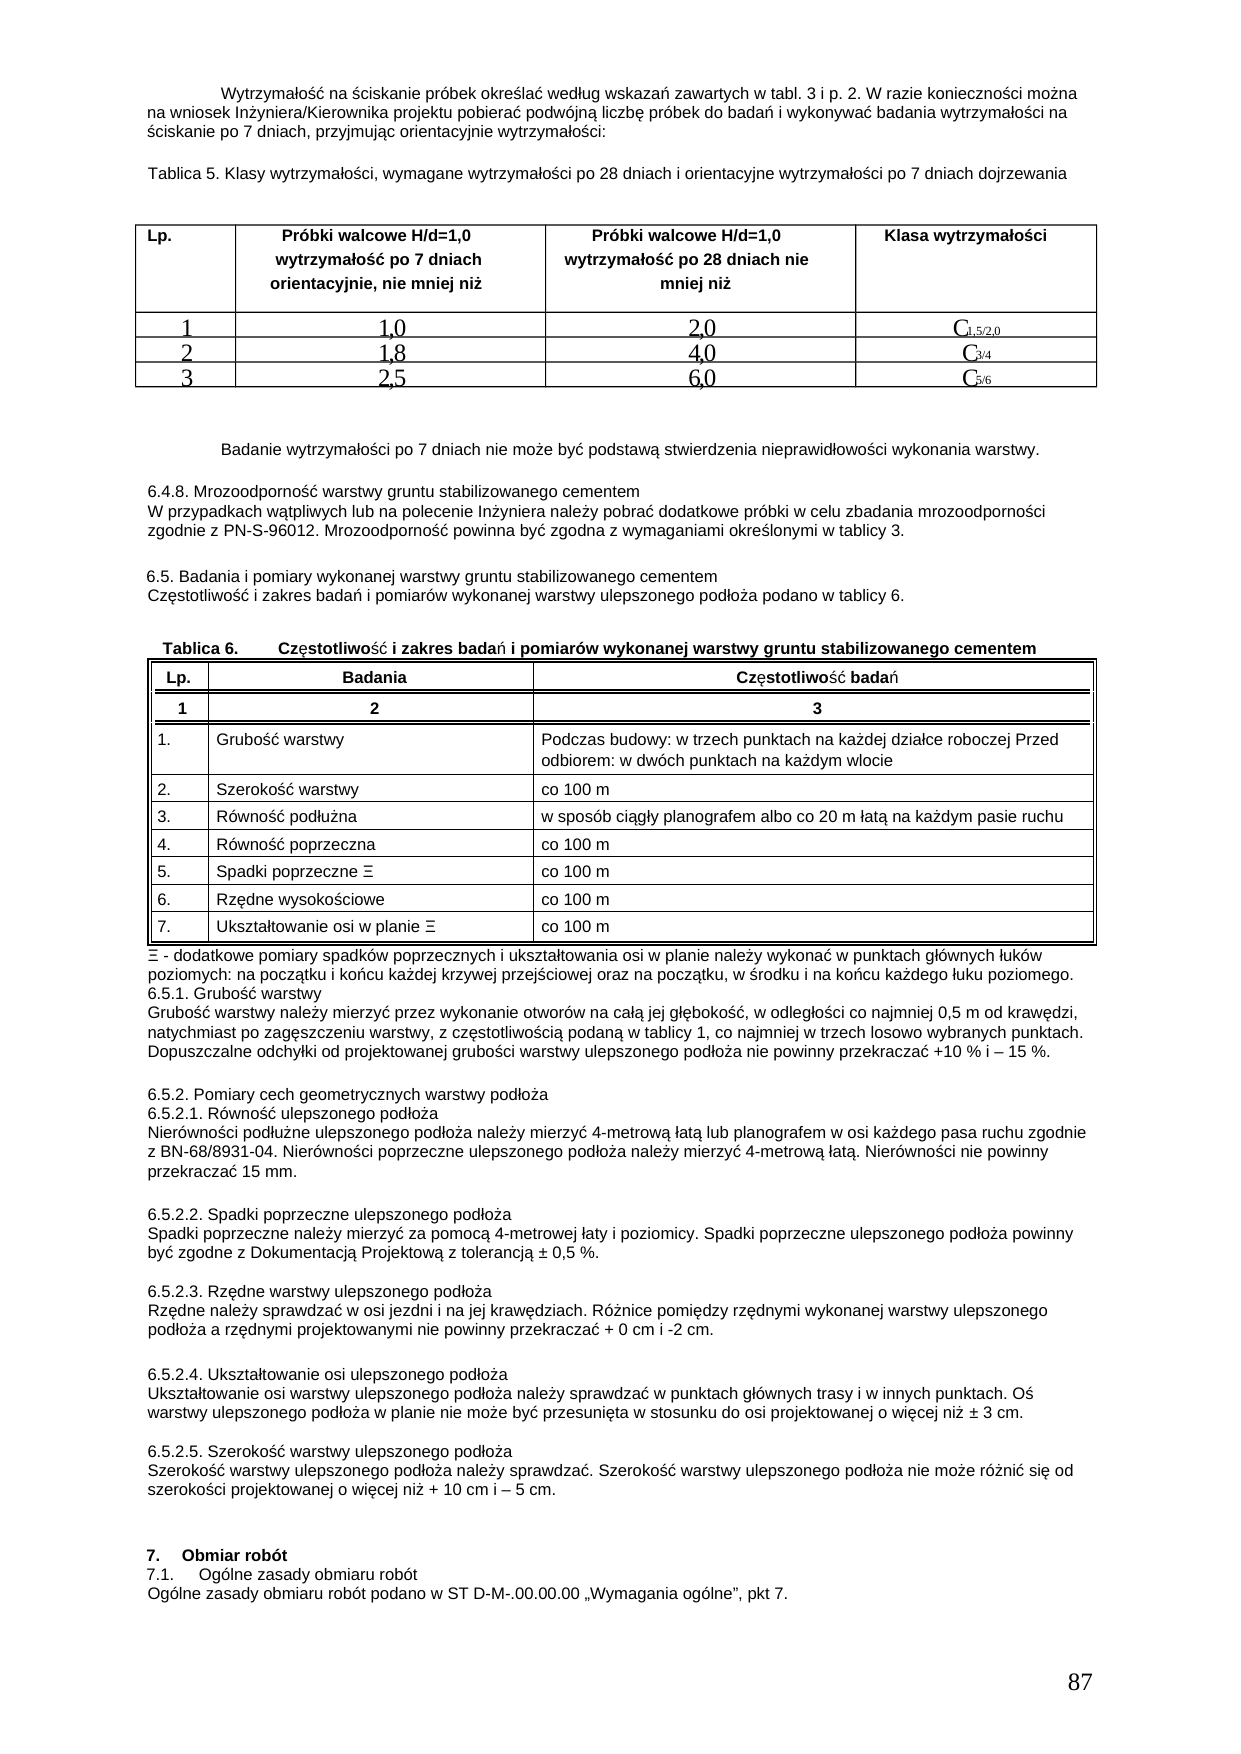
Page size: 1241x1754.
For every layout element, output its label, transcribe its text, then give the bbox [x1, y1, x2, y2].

text 6.4.8. Mrozoodporność warstwy gruntu stabilizowanego cementem [147, 482, 1088, 501]
text 6.5. Badania i pomiary wykonanej warstwy gruntu stabilizowanego cementem [146, 567, 1092, 586]
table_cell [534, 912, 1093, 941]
text Wytrzymałość na ściskanie próbek określać według wskazań zawartych w tabl. 3 i p. 2. W razie konieczności można na wniosek Inżyniera/Kierownika projektu pobierać podwójną liczbę próbek do badań i wykonywać badania wytrzymałości na ściskanie po 7 dniach, przyjmując orientacyjnie wytrzymałości: [147, 83, 1092, 141]
text Ogólne zasady obmiaru robót podano w ST D-M-.00.00.00 „Wymagania ogólne”, pkt 7. [147, 1584, 1088, 1603]
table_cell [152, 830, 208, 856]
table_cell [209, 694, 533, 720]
text Częstotliwość i zakres badań i pomiarów wykonanej warstwy ulepszonego podłoża podano w tablicy 6. [147, 586, 1088, 605]
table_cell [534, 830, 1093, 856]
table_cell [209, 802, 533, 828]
text 6.5.1. Grubość warstwy [147, 984, 1088, 1003]
text 6.5.2.3. Rzędne warstwy ulepszonego podłoża [147, 1282, 1088, 1301]
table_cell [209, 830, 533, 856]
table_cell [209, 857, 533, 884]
text 6.5.2. Pomiary cech geometrycznych warstwy podłoża [147, 1085, 1088, 1104]
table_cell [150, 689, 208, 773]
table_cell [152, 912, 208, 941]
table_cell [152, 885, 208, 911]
text Badanie wytrzymałości po 7 dniach nie może być podstawą stwierdzenia nieprawidłowości wykonania warstwy. [147, 440, 1092, 459]
text Grubość warstwy należy mierzyć przez wykonanie otworów na całą jej głębokość, w odległości co najmniej 0,5 m od krawędzi, natychmiast po zagęszczeniu warstwy, z częstotliwością podaną w tablicy 1, co najmniej w trzech losowo wybranych punktach. Dopuszczalne odchyłki od projektowanej grubości warstwy ulepszonego podłoża nie powinny przekraczać +10 % i – 15 %. [147, 1003, 1088, 1061]
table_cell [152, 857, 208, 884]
text Tablica 5. Klasy wytrzymałości, wymagane wytrzymałości po 28 dniach i orientacyjne wytrzymałości po 7 dniach dojrzewania [148, 164, 1092, 183]
subtitle 7. Obmiar robót [146, 1527, 1092, 1564]
text 6.5.2.2. Spadki poprzeczne ulepszonego podłoża [147, 1204, 1088, 1224]
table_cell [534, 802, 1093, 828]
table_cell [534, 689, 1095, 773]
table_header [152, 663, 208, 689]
text Szerokość warstwy ulepszonego podłoża należy sprawdzać. Szerokość warstwy ulepszonego podłoża nie może różnić się od szerokości projektowanej o więcej niż + 10 cm i – 5 cm. [147, 1461, 1088, 1499]
text Ξ - dodatkowe pomiary spadków poprzecznych i ukształtowania osi w planie należy wykonać w punktach głównych łuków poziomych: na początku i końcu każdej krzywej przejściowej oraz na początku, w środku i na końcu każdego łuku poziomego. [148, 946, 1086, 984]
text 6.5.2.1. Równość ulepszonego podłoża [147, 1104, 1088, 1123]
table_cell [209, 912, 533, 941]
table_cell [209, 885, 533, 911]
text 6.5.2.4. Ukształtowanie osi ulepszonego podłoża [147, 1364, 1088, 1383]
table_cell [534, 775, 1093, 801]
text 7.1. Ogólne zasady obmiaru robót [146, 1564, 1092, 1584]
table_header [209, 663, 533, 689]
subtitle Tablica 6. Częstotliwość i zakres badań i pomiarów wykonanej warstwy gruntu stabilizowanego cementem [162, 620, 1092, 658]
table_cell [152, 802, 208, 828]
text 6.5.2.5. Szerokość warstwy ulepszonego podłoża [147, 1442, 1088, 1461]
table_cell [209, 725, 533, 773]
text W przypadkach wątpliwych lub na polecenie Inżyniera należy pobrać dodatkowe próbki w celu zbadania mrozoodporności zgodnie z PN-S-96012. Mrozoodporność powinna być zgodna z wymaganiami określonymi w tablicy 3. [147, 501, 1088, 540]
text Ukształtowanie osi warstwy ulepszonego podłoża należy sprawdzać w punktach głównych trasy i w innych punktach. Oś warstwy ulepszonego podłoża w planie nie może być przesunięta w stosunku do osi projektowanej o więcej niż ± 3 cm. [147, 1383, 1088, 1422]
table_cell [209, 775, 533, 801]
text Nierówności podłużne ulepszonego podłoża należy mierzyć 4-metrową łatą lub planografem w osi każdego pasa ruchu zgodnie z BN-68/8931-04. Nierówności poprzeczne ulepszonego podłoża należy mierzyć 4-metrową łatą. Nierówności nie powinny przekraczać 15 mm. [147, 1123, 1088, 1181]
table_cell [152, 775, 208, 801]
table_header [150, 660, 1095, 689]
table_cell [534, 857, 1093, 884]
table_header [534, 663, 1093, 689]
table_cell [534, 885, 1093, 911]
text Rzędne należy sprawdzać w osi jezdni i na jej krawędziach. Różnice pomiędzy rzędnymi wykonanej warstwy ulepszonego podłoża a rzędnymi projektowanymi nie powinny przekraczać + 0 cm i -2 cm. [148, 1301, 1092, 1339]
text Spadki poprzeczne należy mierzyć za pomocą 4-metrowej łaty i poziomicy. Spadki poprzeczne ulepszonego podłoża powinny być zgodne z Dokumentacją Projektową z tolerancją ± 0,5 %. [147, 1224, 1088, 1262]
